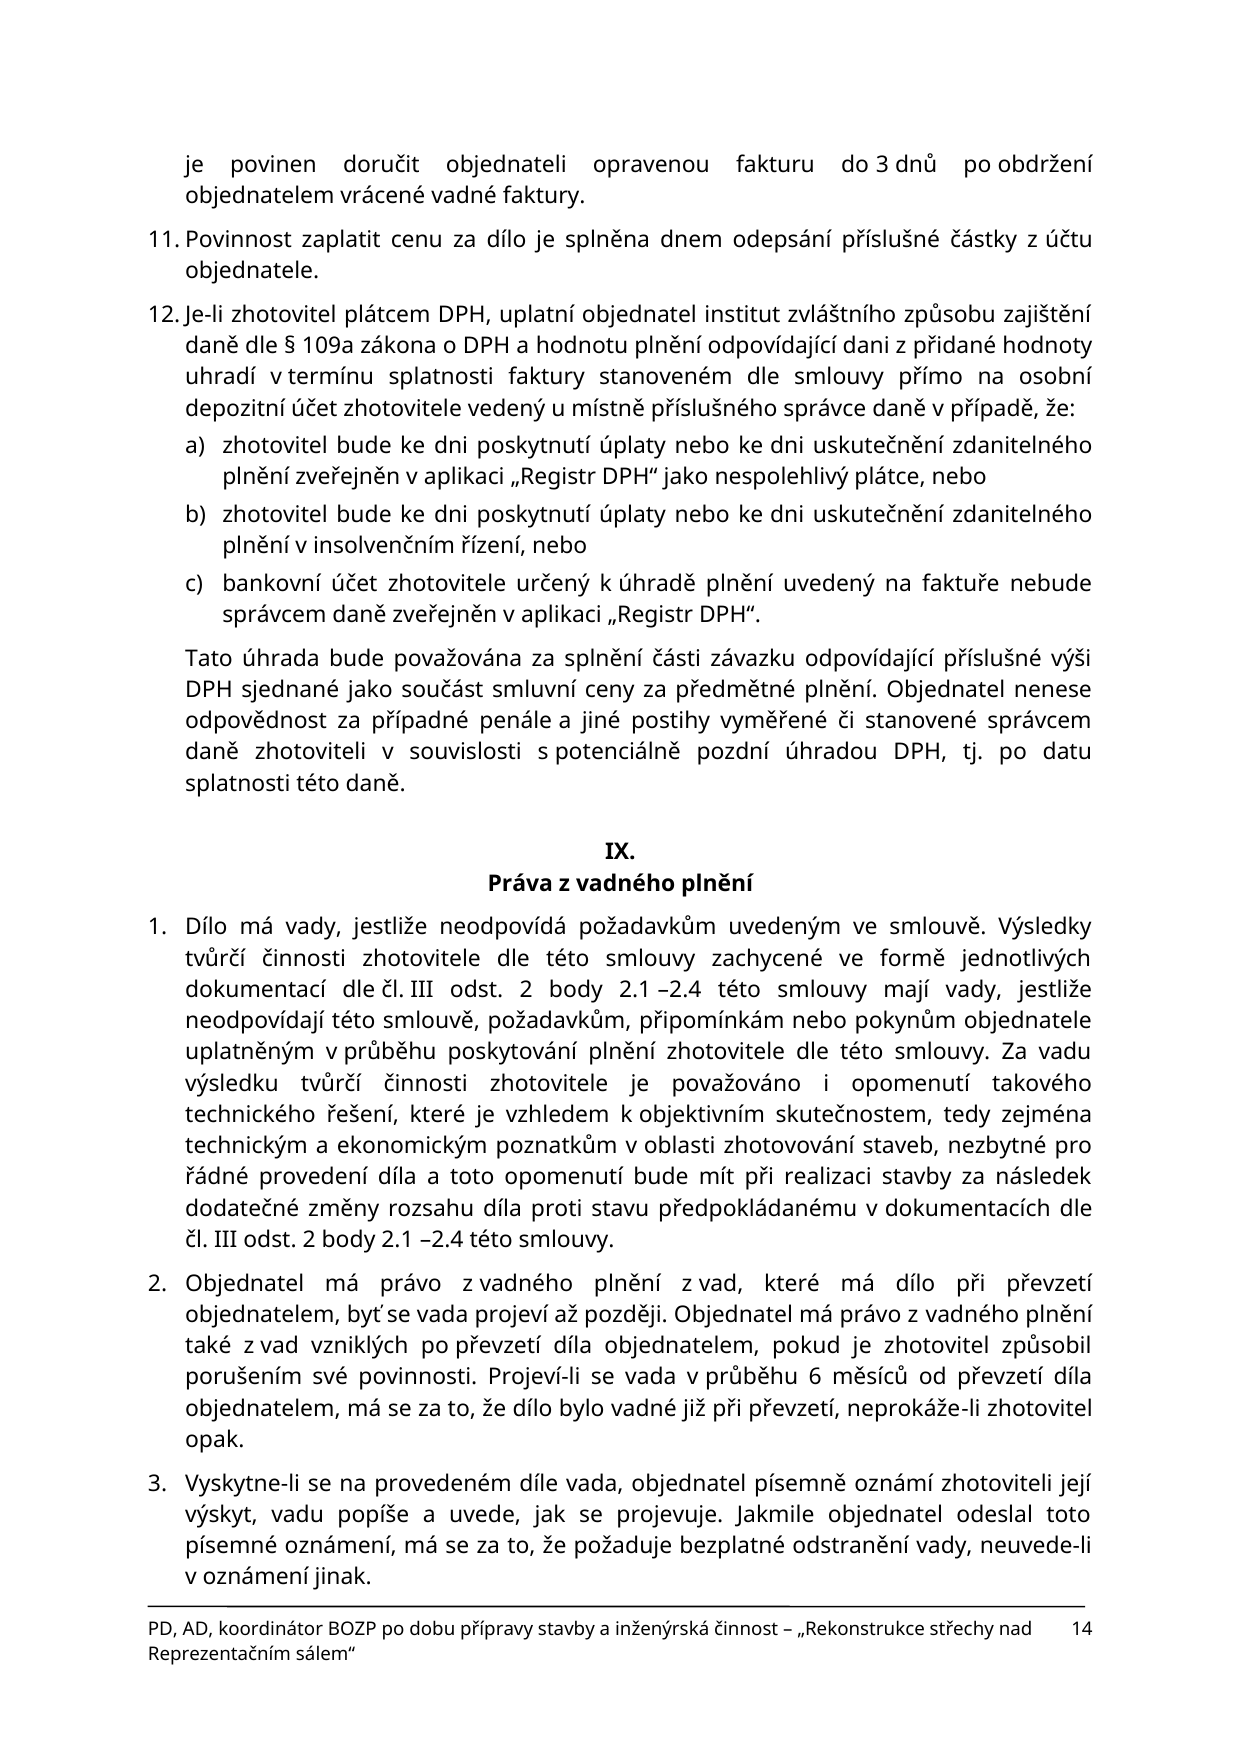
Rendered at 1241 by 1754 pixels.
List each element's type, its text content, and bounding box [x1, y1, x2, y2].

list Dílo má vady, jestliže neodpovídá požadavkům uvedeným ve smlouvě. Výsledky tvůrčí činnosti zhotovitele dle této smlouvy zachycené ve formě jednotlivých dokumentací dle čl. III odst. 2 body 2.1 –2.4 této smlouvy mají vady, jestliže neodpovídají této smlouvě, požadavkům, připomínkám nebo pokynům objednatele uplatněným v průběhu poskytování plnění zhotovitele dle této smlouvy. Za vadu výsledku tvůrčí činnosti zhotovitele je považováno i opomenutí takového technického řešení, které je vzhledem k objektivním skutečnostem, tedy zejména technickým a ekonomickým poznatkům v oblasti zhotovování staveb, nezbytné pro řádné provedení díla a toto opomenutí bude mít při realizaci stavby za následek dodatečné změny rozsahu díla proti stavu předpokládanému v dokumentacích dle čl. III odst. 2 body 2.1 –2.4 této smlouvy. [148, 910, 1092, 1254]
text Tato úhrada bude považována za splnění části závazku odpovídající příslušné výši DPH sjednané jako součást smluvní ceny za předmětné plnění. Objednatel nenese odpovědnost za případné penále a jiné postihy vyměřené či stanovené správcem daně zhotoviteli v souvislosti s potenciálně pozdní úhradou DPH, tj. po datu splatnosti této daně. [185, 641, 1092, 798]
list Vyskytne-li se na provedeném díle vada, objednatel písemně oznámí zhotoviteli její výskyt, vadu popíše a uvede, jak se projevuje. Jakmile objednatel odeslal toto písemné oznámení, má se za to, že požaduje bezplatné odstranění vady, neuvede-li v oznámení jinak. [148, 1466, 1092, 1591]
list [148, 148, 1092, 210]
list zhotovitel bude ke dni poskytnutí úplaty nebo ke dni uskutečnění zdanitelného plnění v insolvenčním řízení, nebo [185, 498, 1092, 560]
list bankovní účet zhotovitele určený k úhradě plnění uvedený na faktuře nebude správcem daně zveřejněn v aplikaci „Registr DPH“. [185, 566, 1092, 629]
list Je-li zhotovitel plátcem DPH, uplatní objednatel institut zvláštního způsobu zajištění daně dle § 109a zákona o DPH a hodnotu plnění odpovídající dani z přidané hodnoty uhradí v termínu splatnosti faktury stanoveném dle smlouvy přímo na osobní depozitní účet zhotovitele vedený u místně příslušného správce daně v případě, že: [148, 298, 1092, 423]
list zhotovitel bude ke dni poskytnutí úplaty nebo ke dni uskutečnění zdanitelného plnění zveřejněn v aplikaci „Registr DPH“ jako nespolehlivý plátce, nebo [185, 429, 1092, 491]
list Objednatel má právo z vadného plnění z vad, které má dílo při převzetí objednatelem, byť se vada projeví až později. Objednatel má právo z vadného plnění také z vad vzniklých po převzetí díla objednatelem, pokud je zhotovitel způsobil porušením své povinnosti. Projeví-li se vada v průběhu 6 měsíců od převzetí díla objednatelem, má se za to, že dílo bylo vadné již při převzetí, neprokáže-li zhotovitel opak. [148, 1266, 1092, 1454]
list Povinnost zaplatit cenu za dílo je splněna dnem odepsání příslušné částky z účtu objednatele. [148, 223, 1092, 285]
text IX. Práva z vadného plnění [148, 835, 1092, 898]
